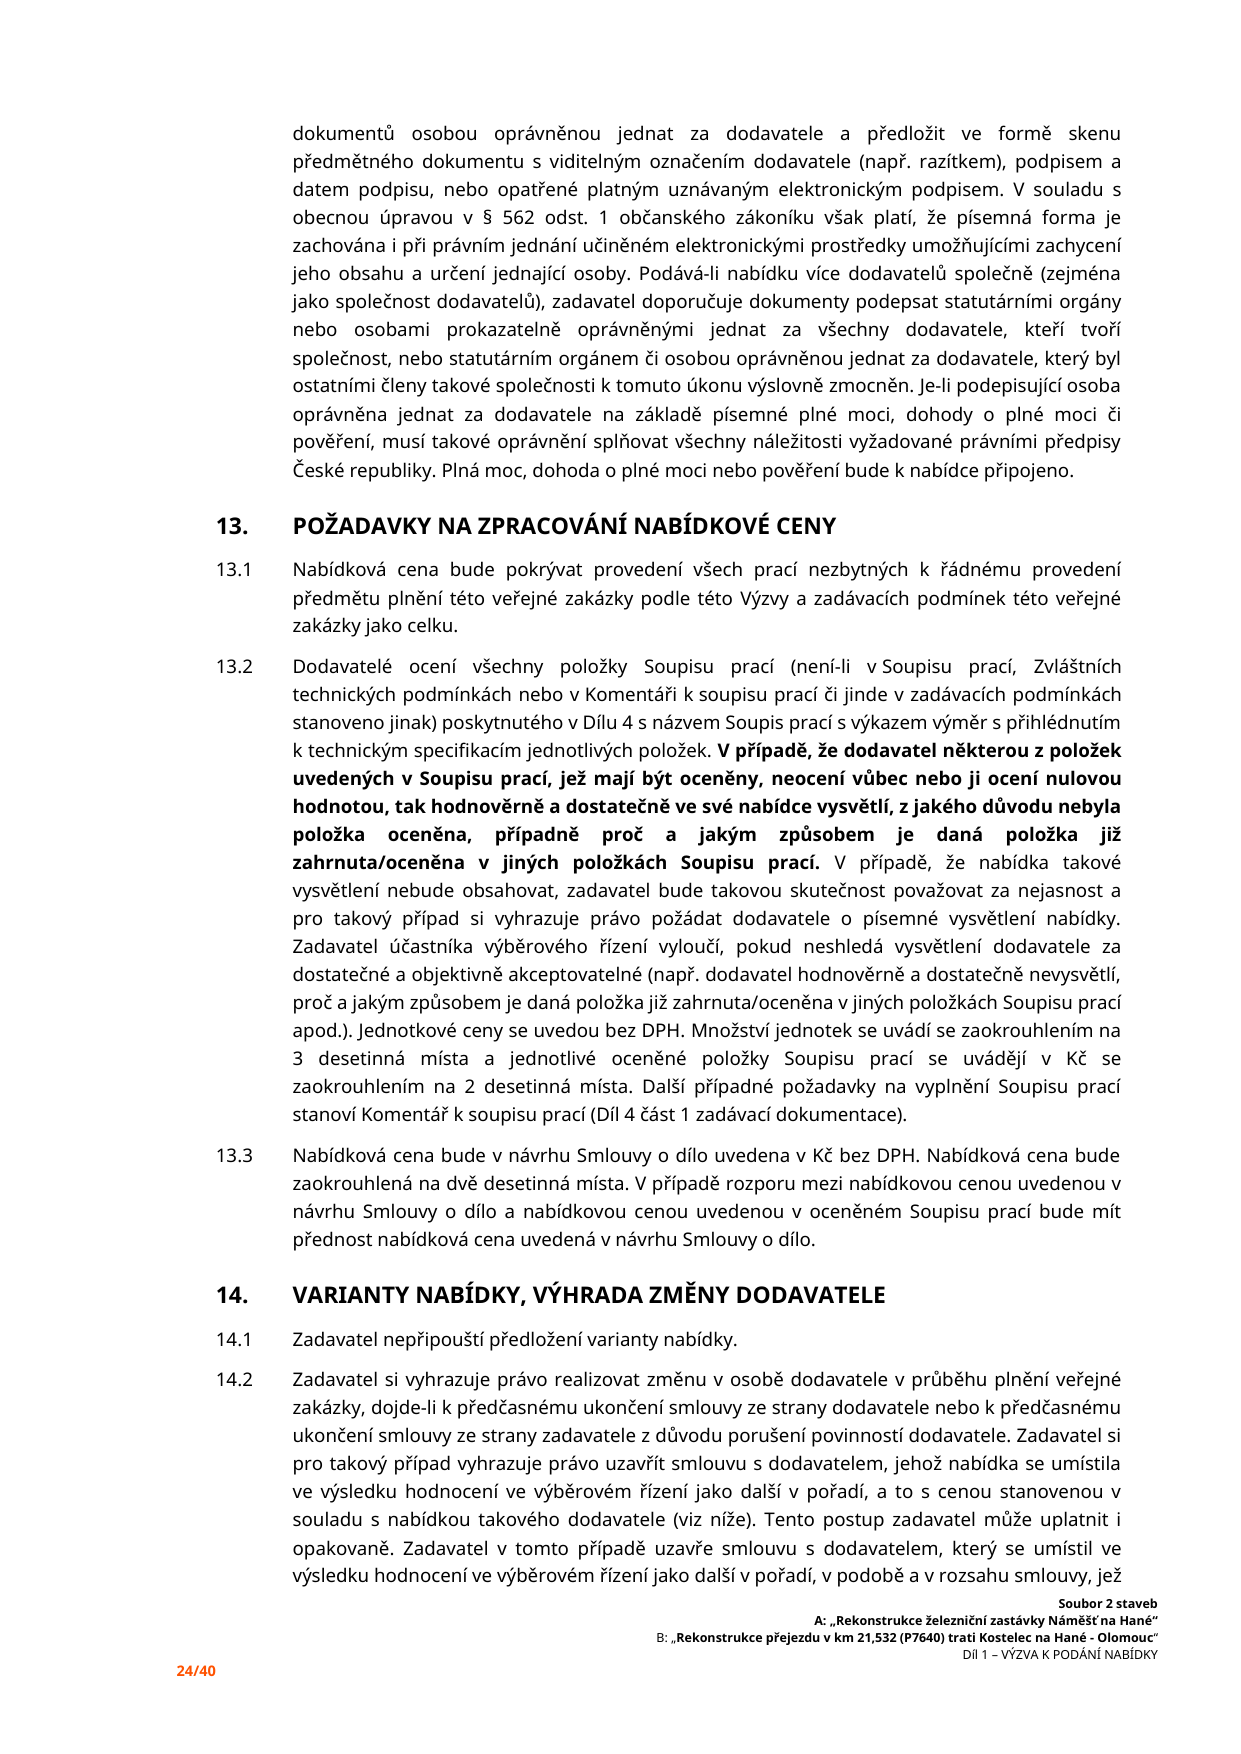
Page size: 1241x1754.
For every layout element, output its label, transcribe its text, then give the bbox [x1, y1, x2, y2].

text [216, 1367, 1122, 1588]
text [216, 121, 1122, 482]
text Nabídková cena bude v návrhu Smlouvy o dílo uvedena v Kč bez DPH. Nabídková cena bude zaokrouhlená na dvě desetinná místa. V případě rozporu mezi nabídkovou cenou uvedenou v návrhu Smlouvy o dílo a nabídkovou cenou uvedenou v oceněném Soupisu prací bude mít přednost nabídková cena uvedená v návrhu Smlouvy o dílo. [216, 1142, 1122, 1252]
text VARIANTY NABÍDKY, VÝHRADA ZMĚNY DODAVATELE [216, 1279, 1122, 1311]
text POŽADAVKY NA ZPRACOVÁNÍ NABÍDKOVÉ CENY [216, 510, 1122, 541]
text Nabídková cena bude pokrývat provedení všech prací nezbytných k řádnému provedení předmětu plnění této veřejné zakázky podle této Výzvy a zadávacích podmínek této veřejné zakázky jako celku. [216, 557, 1122, 638]
text Dodavatelé ocení všechny položky Soupisu prací (není-li v Soupisu prací, Zvláštních technických podmínkách nebo v Komentáři k soupisu prací či jinde v zadávacích podmínkách stanoveno jinak) poskytnutého v Dílu 4 s názvem Soupis prací s výkazem výměr s přihlédnutím k technickým specifikacím jednotlivých položek. V případě, že dodavatel některou z položek uvedených v Soupisu prací, jež mají být oceněny, neocení vůbec nebo ji ocení nulovou hodnotou, tak hodnověrně a dostatečně ve své nabídce vysvětlí, z jakého důvodu nebyla položka oceněna, případně proč a jakým způsobem je daná položka již zahrnuta/oceněna v jiných položkách Soupisu prací. V případě, že nabídka takové vysvětlení nebude obsahovat, zadavatel bude takovou skutečnost považovat za nejasnost a pro takový případ si vyhrazuje právo požádat dodavatele o písemné vysvětlení nabídky. Zadavatel účastníka výběrového řízení vyloučí, pokud neshledá vysvětlení dodavatele za dostatečné a objektivně akceptovatelné (např. dodavatel hodnověrně a dostatečně nevysvětlí, proč a jakým způsobem je daná položka již zahrnuta/oceněna v jiných položkách Soupisu prací apod.). Jednotkové ceny se uvedou bez DPH. Množství jednotek se uvádí se zaokrouhlením na 3 desetinná místa a jednotlivé oceněné položky Soupisu prací se uvádějí v Kč se zaokrouhlením na 2 desetinná místa. Další případné požadavky na vyplnění Soupisu prací stanoví Komentář k soupisu prací (Díl 4 část 1 zadávací dokumentace). [216, 653, 1122, 1127]
text Zadavatel nepřipouští předložení varianty nabídky. [216, 1326, 1122, 1352]
